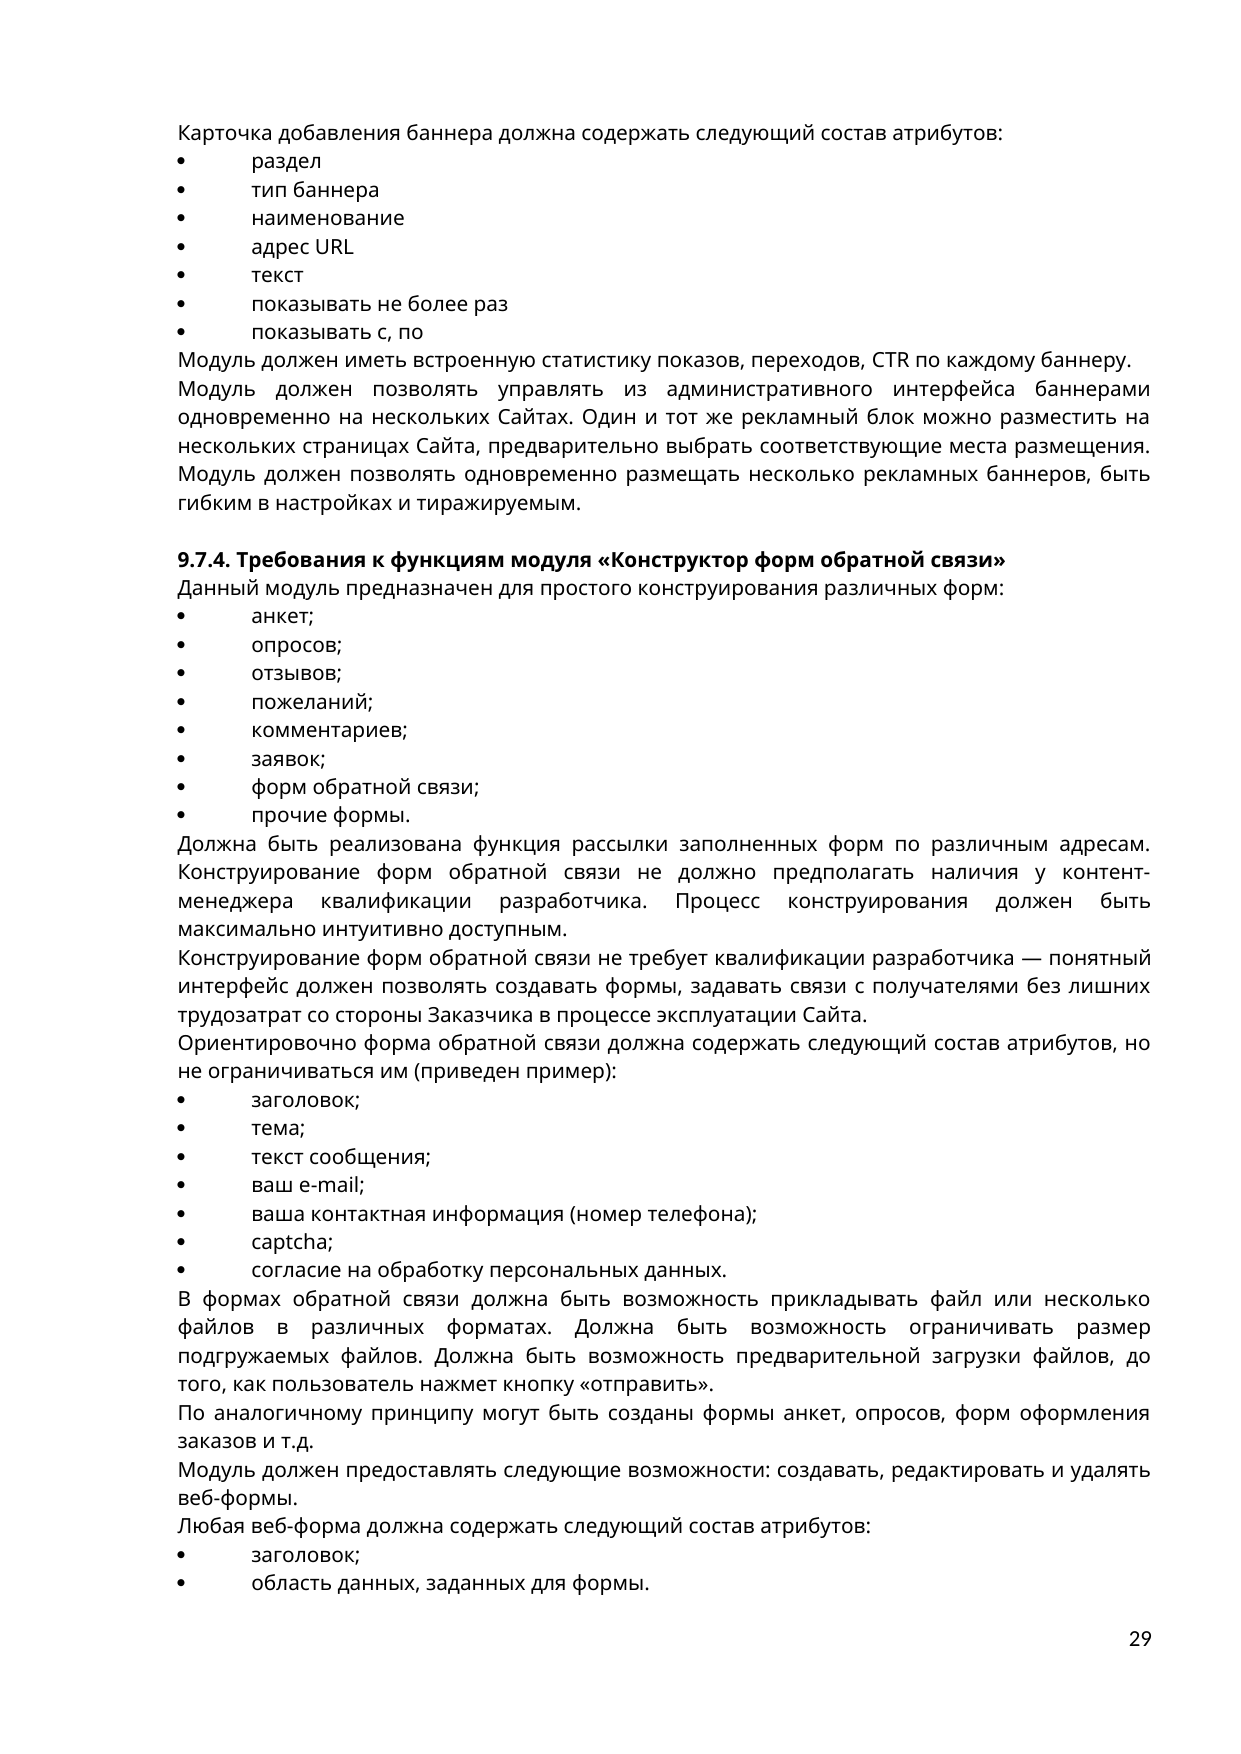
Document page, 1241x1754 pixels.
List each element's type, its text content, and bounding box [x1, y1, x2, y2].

list анкет; [177, 602, 1152, 630]
text Модуль должен предоставлять следующие возможности: создавать, редактировать и удалять веб-формы. [177, 1455, 1152, 1512]
list ваш e-mail; [177, 1170, 1152, 1199]
list сaptcha; [177, 1227, 1152, 1256]
text По аналогичному принципу могут быть созданы формы анкет, опросов, форм оформления заказов и т.д. [177, 1398, 1152, 1455]
text Любая веб-форма должна содержать следующий состав атрибутов: [177, 1512, 1152, 1540]
text Данный модуль предназначен для простого конструирования различных форм: [177, 573, 1152, 602]
text Ориентировочно форма обратной связи должна содержать следующий состав атрибутов, но не ограничиваться им (приведен пример): [177, 1028, 1152, 1085]
list область данных, заданных для формы. [177, 1568, 1152, 1597]
text Модуль должен позволять управлять из административного интерфейса баннерами одновременно на нескольких Сайтах. Один и тот же рекламный блок можно разместить на нескольких страницах Сайта, предварительно выбрать соответствующие места размещения. Модуль должен позволять одновременно размещать несколько рекламных баннеров, быть гибким в настройках и тиражируемым. [177, 374, 1152, 516]
list ваша контактная информация (номер телефона); [177, 1199, 1152, 1227]
list согласие на обработку персональных данных. [177, 1256, 1152, 1284]
list тип баннера [177, 175, 1152, 203]
list отзывов; [177, 658, 1152, 687]
list заголовок; [177, 1085, 1152, 1113]
list заявок; [177, 744, 1152, 772]
text Конструирование форм обратной связи не требует квалификации разработчика — понятный интерфейс должен позволять создавать формы, задавать связи с получателями без лишних трудозатрат со стороны Заказчика в процессе эксплуатации Сайта. [177, 943, 1152, 1028]
list показывать с, по [177, 317, 1152, 346]
text Карточка добавления баннера должна содержать следующий состав атрибутов: [177, 118, 1152, 147]
list прочие формы. [177, 801, 1152, 829]
text В формах обратной связи должна быть возможность прикладывать файл или несколько файлов в различных форматах. Должна быть возможность ограничивать размер подгружаемых файлов. Должна быть возможность предварительной загрузки файлов, до того, как пользователь нажмет кнопку «отправить». [177, 1284, 1152, 1398]
list опросов; [177, 630, 1152, 658]
text Должна быть реализована функция рассылки заполненных форм по различным адресам. Конструирование форм обратной связи не должно предполагать наличия у контент-менеджера квалификации разработчика. Процесс конструирования должен быть максимально интуитивно доступным. [177, 829, 1152, 943]
subtitle 9.7.4. Требования к функциям модуля «Конструктор форм обратной связи» [177, 545, 1152, 573]
list наименование [177, 203, 1152, 232]
text Модуль должен иметь встроенную статистику показов, переходов, CTR по каждому баннеру. [177, 346, 1152, 374]
list адрес URL [177, 232, 1152, 260]
list тема; [177, 1113, 1152, 1142]
list показывать не более раз [177, 289, 1152, 317]
list текст [177, 260, 1152, 289]
list пожеланий; [177, 687, 1152, 715]
list форм обратной связи; [177, 772, 1152, 801]
list раздел [177, 147, 1152, 175]
list заголовок; [177, 1540, 1152, 1568]
list комментариев; [177, 715, 1152, 744]
list текст сообщения; [177, 1142, 1152, 1170]
